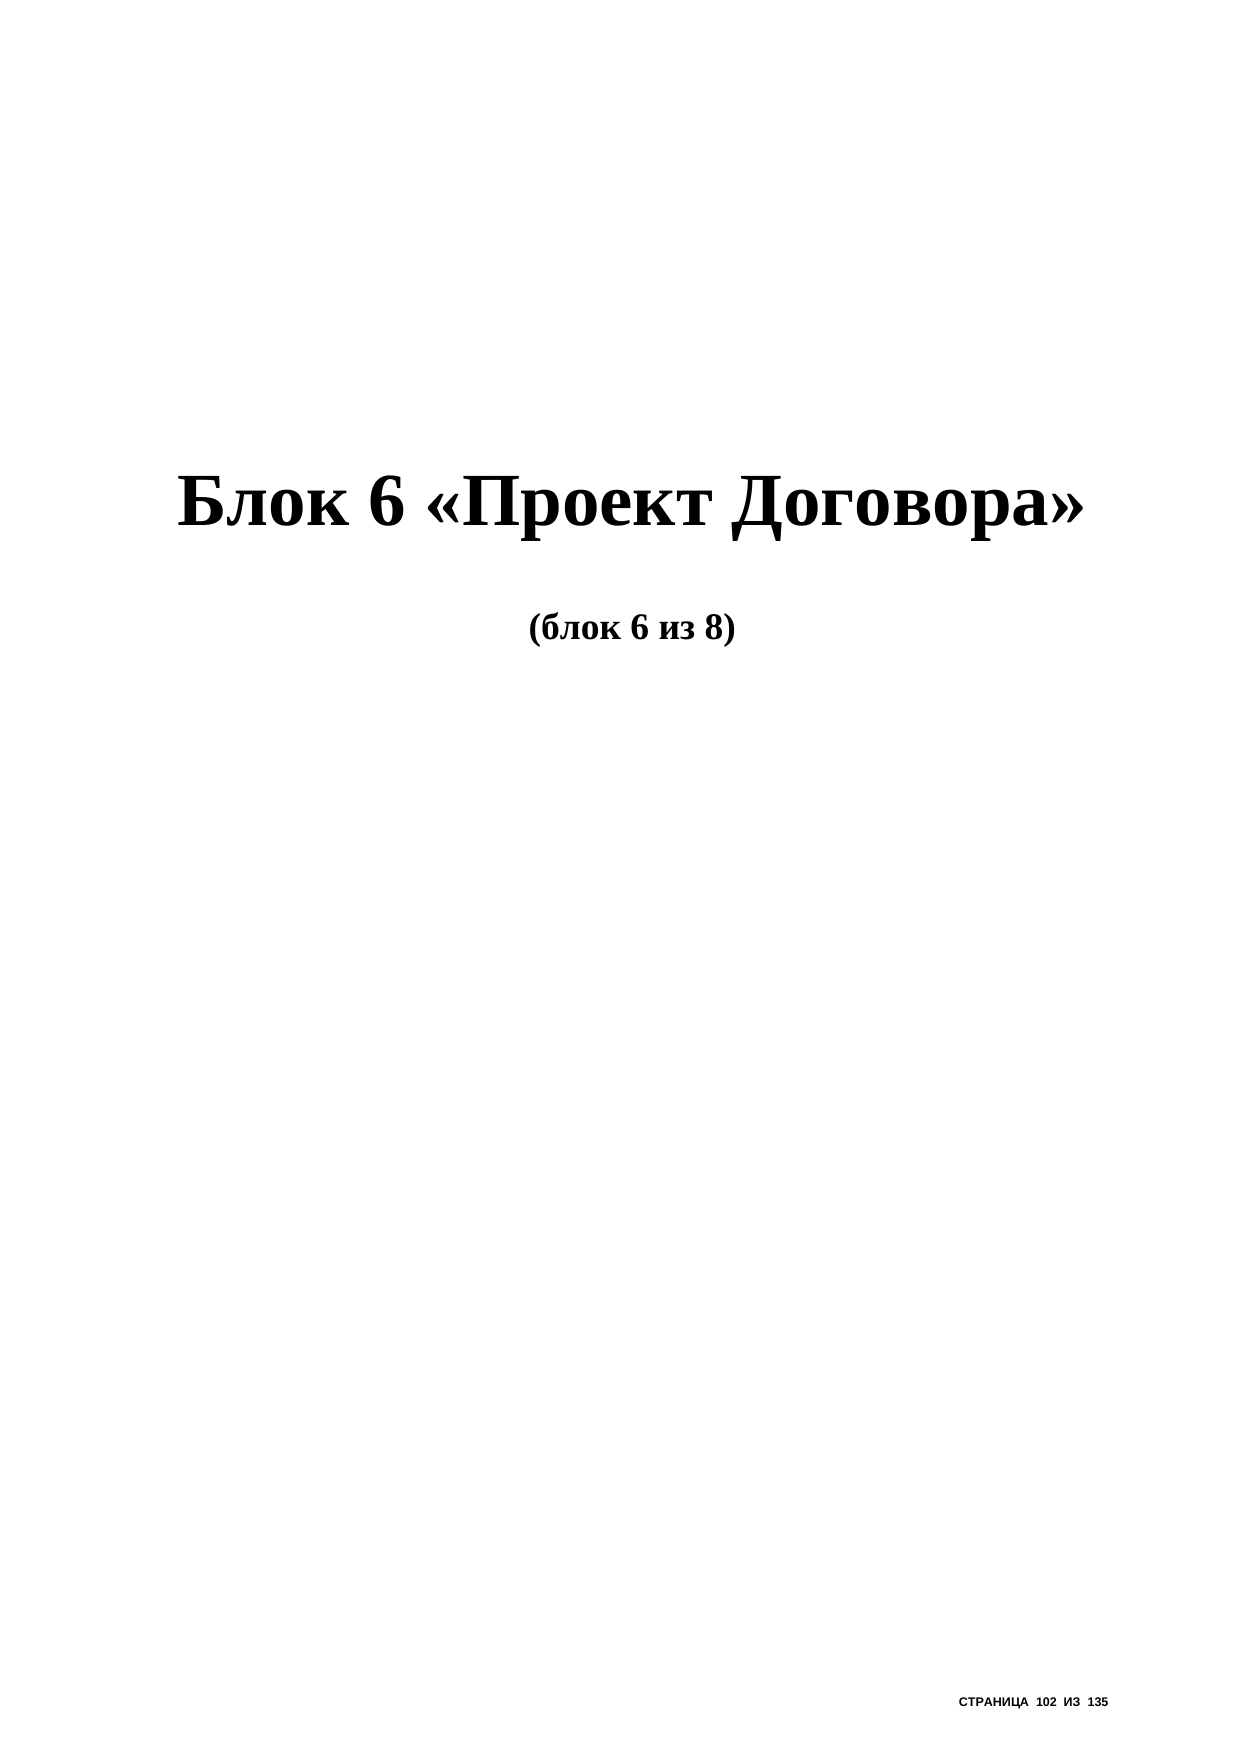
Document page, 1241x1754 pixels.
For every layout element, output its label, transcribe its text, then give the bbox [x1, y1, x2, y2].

text Блок 6 «Проект Договора» [130, 456, 1134, 542]
text (блок 6 из 8) [130, 604, 1134, 647]
